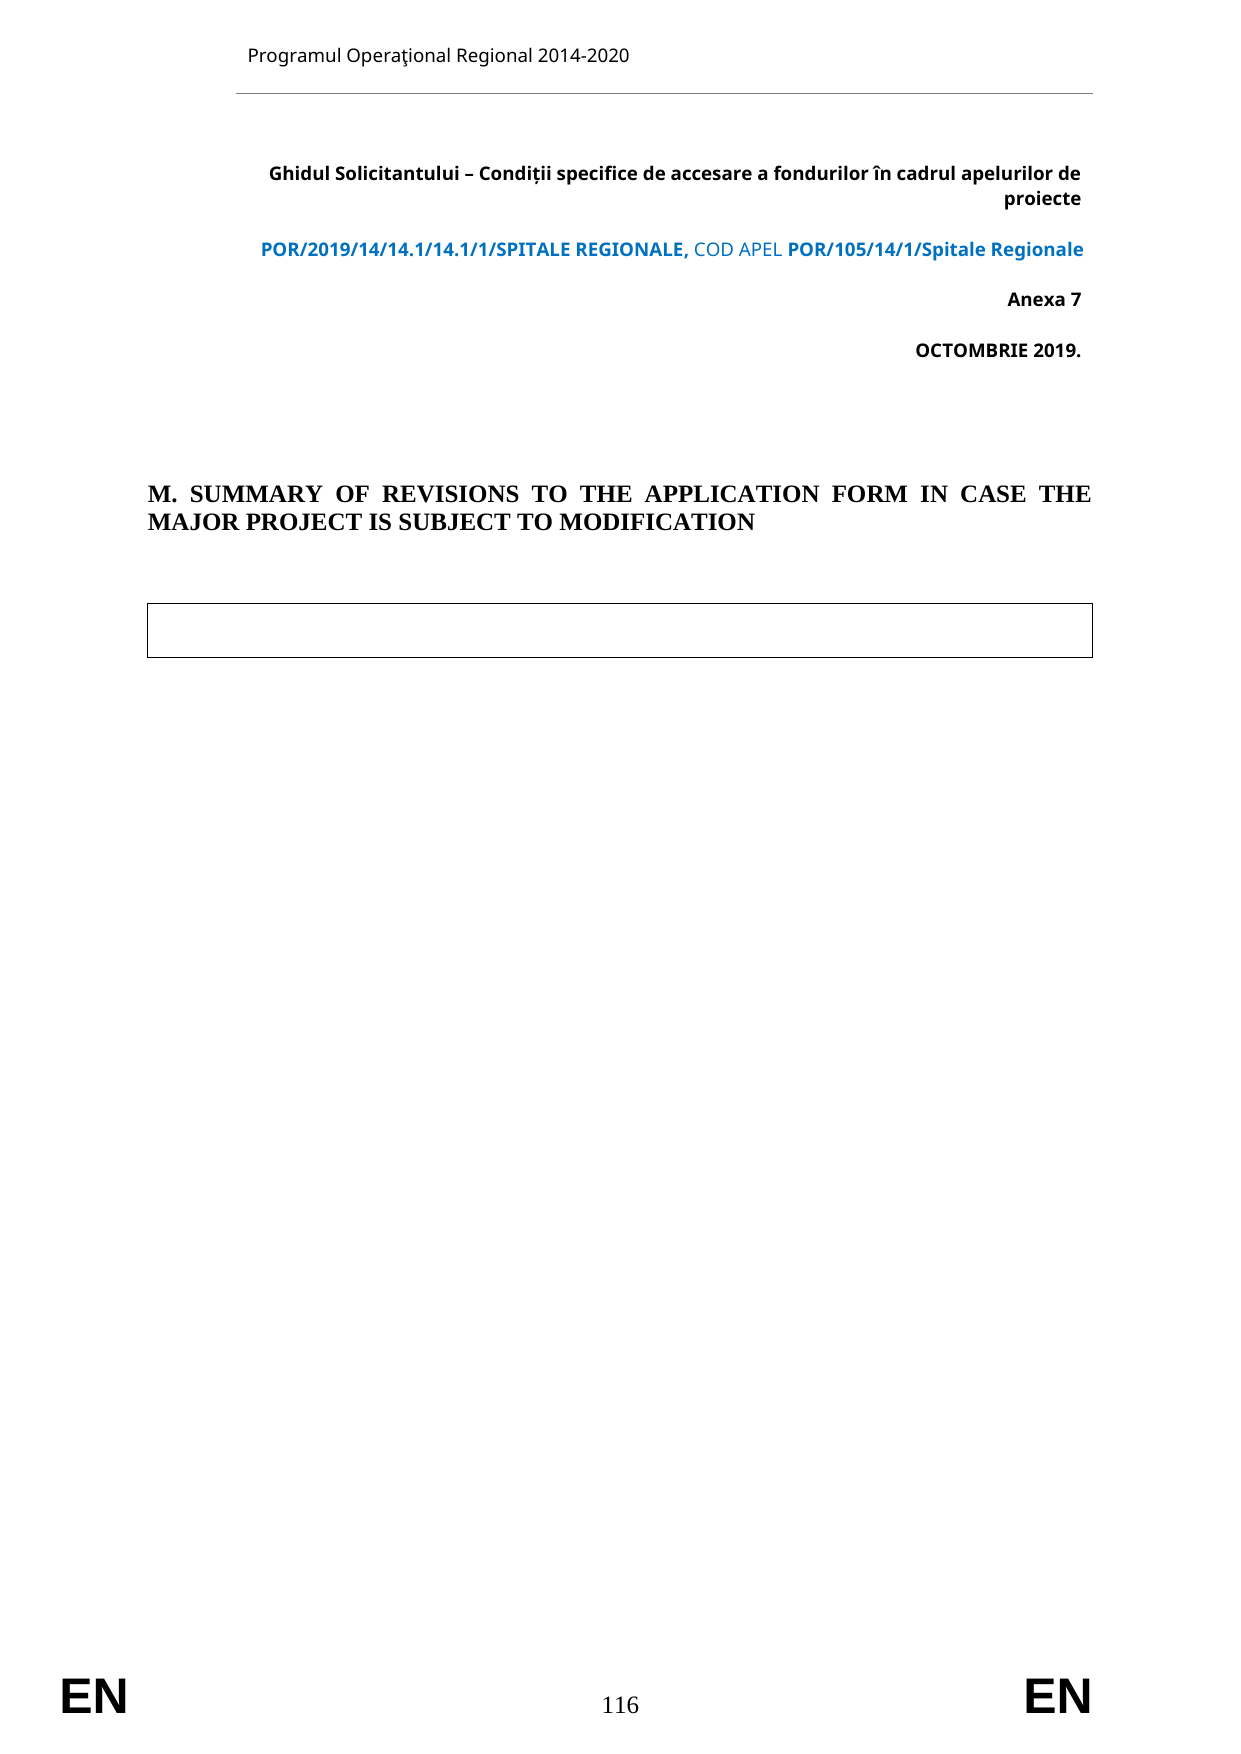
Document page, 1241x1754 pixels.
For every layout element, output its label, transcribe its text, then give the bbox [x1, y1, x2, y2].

table_header [148, 604, 1092, 657]
subtitle M. SUMMARY OF REVISIONS TO THE APPLICATION FORM IN CASE THE MAJOR PROJECT IS SUBJECT TO MODIFICATION [148, 479, 1092, 536]
